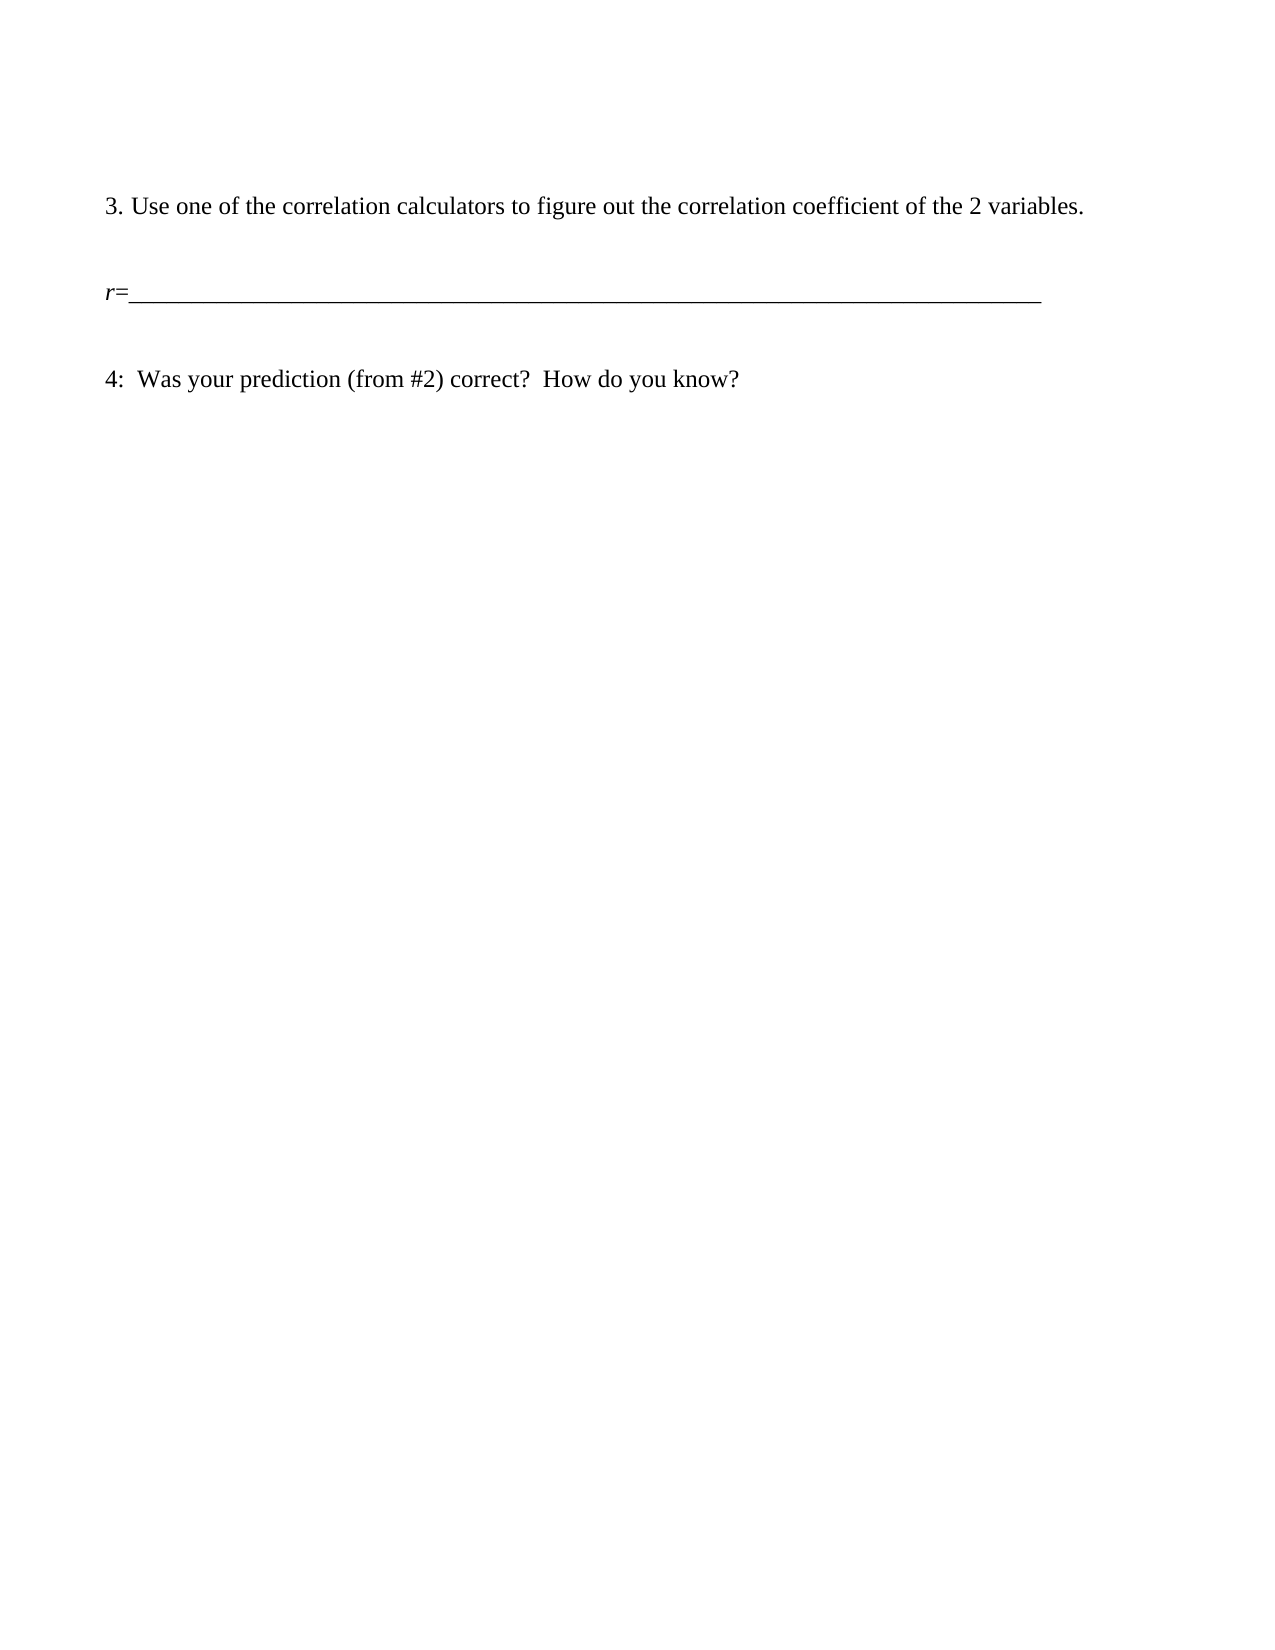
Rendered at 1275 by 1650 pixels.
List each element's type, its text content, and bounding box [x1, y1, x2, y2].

text r=_________________________________________________________________________ [105, 277, 1170, 306]
text 3. Use one of the correlation calculators to figure out the correlation coefficient of the 2 variables. [105, 191, 1170, 220]
text 4: Was your prediction (from #2) correct? How do you know? [105, 364, 1170, 392]
